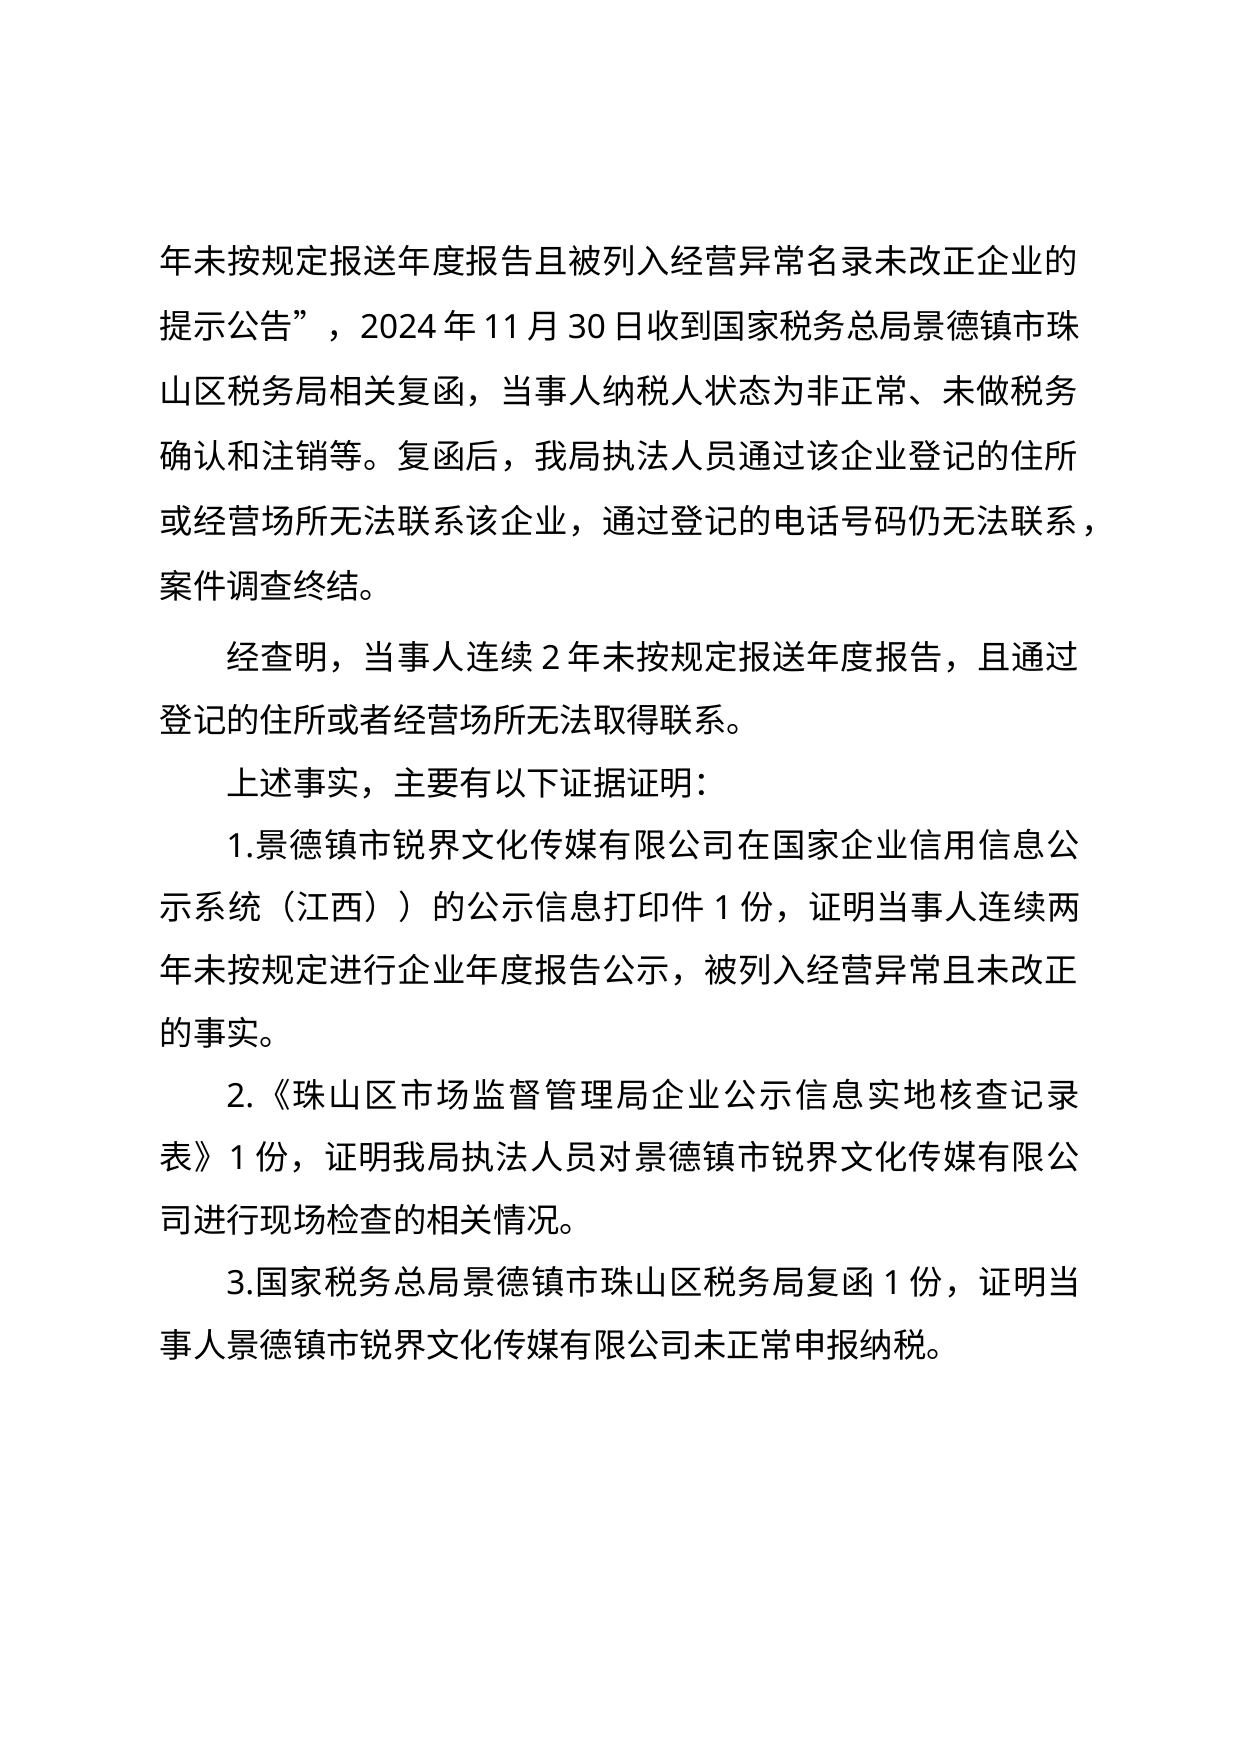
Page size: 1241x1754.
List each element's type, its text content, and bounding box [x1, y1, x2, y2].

text 2.《珠山区市场监督管理局企业公示信息实地核查记录表》1份，证明我局执法人员对景德镇市锐界文化传媒有限公司进行现场检查的相关情况。 [159, 1054, 1081, 1242]
text 上述事实，主要有以下证据证明： [159, 742, 1081, 804]
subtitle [159, 227, 1081, 617]
text 经查明，当事人连续2年未按规定报送年度报告，且通过登记的住所或者经营场所无法取得联系。 [159, 617, 1081, 742]
text 3.国家税务总局景德镇市珠山区税务局复函1份，证明当事人景德镇市锐界文化传媒有限公司未正常申报纳税。 [159, 1242, 1081, 1367]
text 1.景德镇市锐界文化传媒有限公司在国家企业信用信息公示系统（江西））的公示信息打印件1份，证明当事人连续两年未按规定进行企业年度报告公示，被列入经营异常且未改正的事实。 [159, 804, 1081, 1054]
